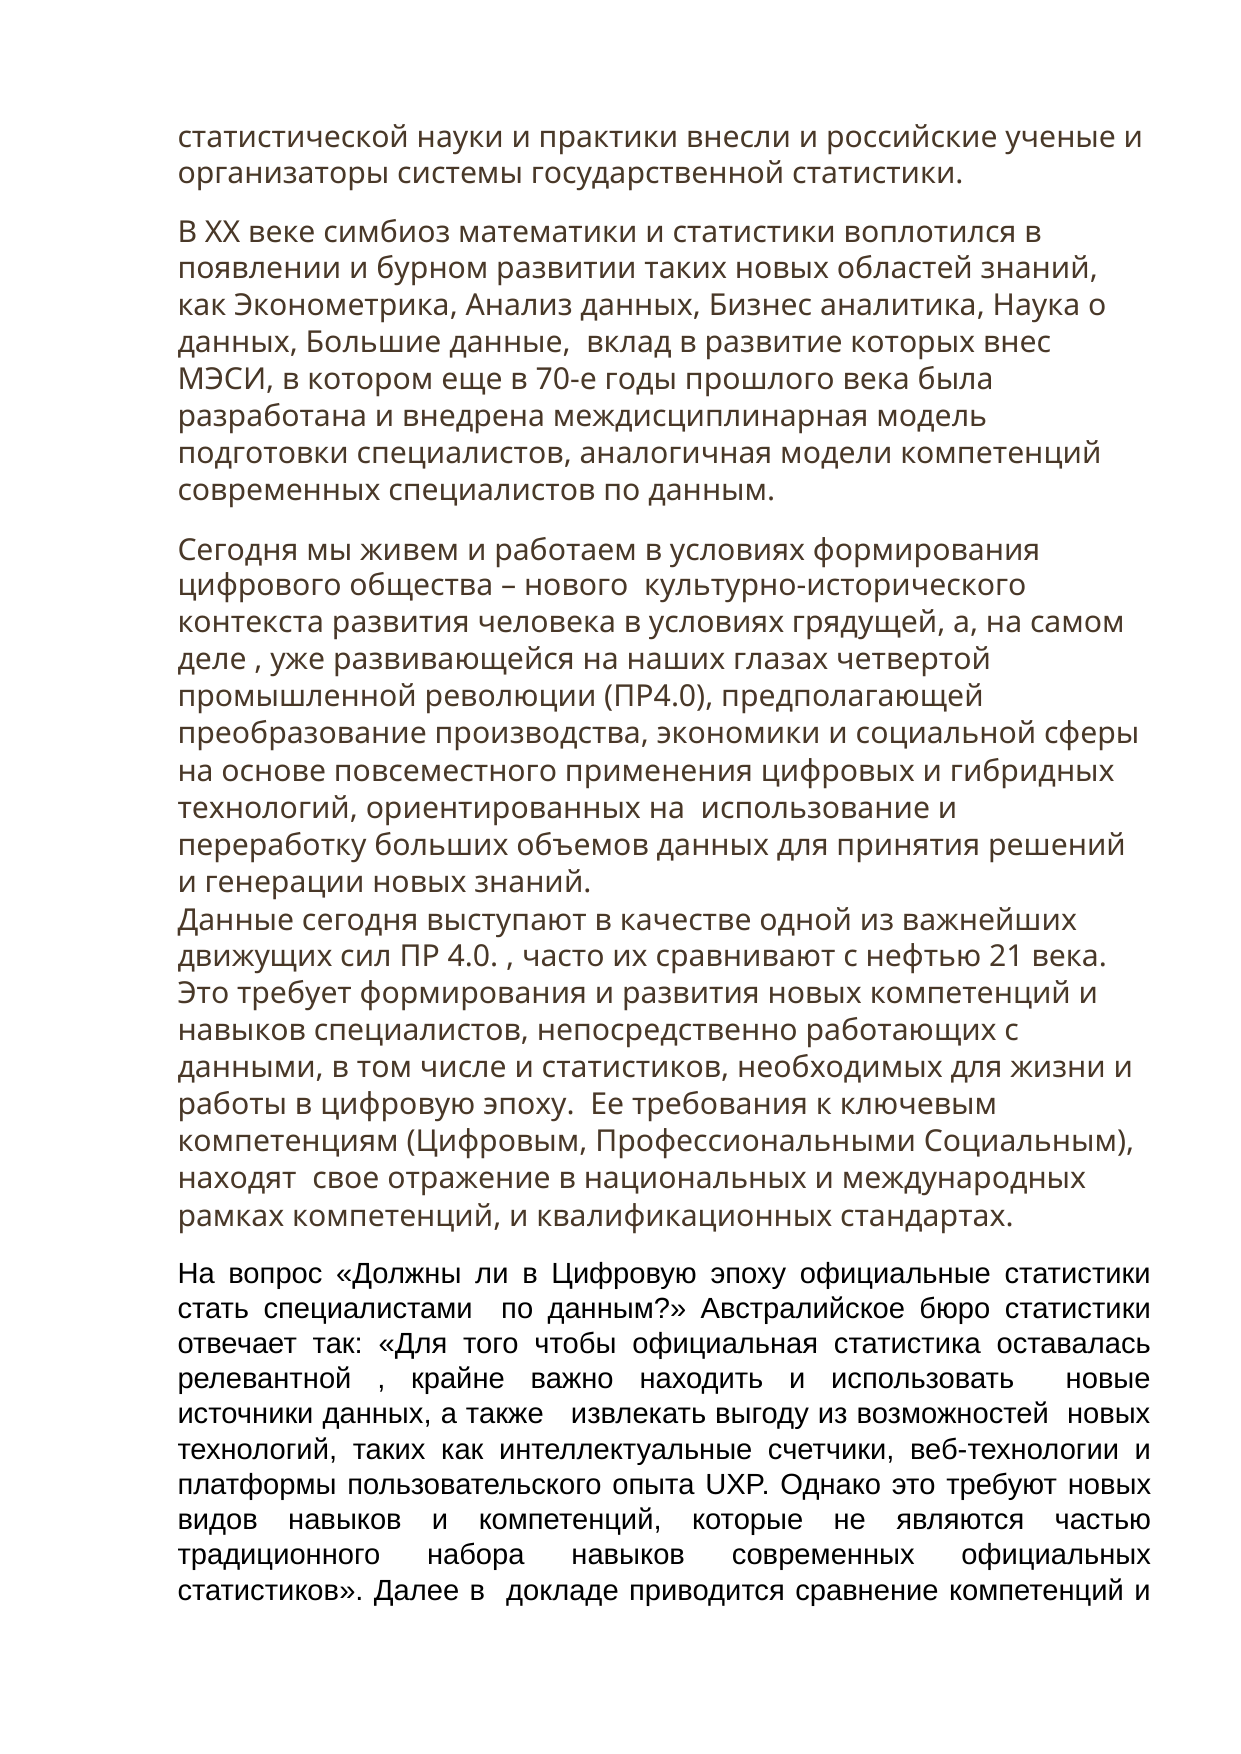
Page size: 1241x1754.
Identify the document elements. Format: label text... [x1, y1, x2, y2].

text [177, 1256, 1152, 1606]
text Сегодня мы живем и работаем в условиях формирования цифрового общества – нового культурно-исторического контекста развития человека в условиях грядущей, а, на самом деле , уже развивающейся на наших глазах четвертой промышленной революции (ПР4.0), предполагающей преобразование производства, экономики и социальной сферы на основе повсеместного применения цифровых и гибридных технологий, ориентированных на использование и переработку больших объемов данных для принятия решений и генерации новых знаний. [177, 530, 1152, 901]
text Данные сегодня выступают в качестве одной из важнейших движущих сил ПР 4.0. , часто их сравнивают с нефтью 21 века. Это требует формирования и развития новых компетенций и навыков специалистов, непосредственно работающих с данными, в том числе и статистиков, необходимых для жизни и работы в цифровую эпоху. Ее требования к ключевым компетенциям (Цифровым, Профессиональными Социальным), находят свое отражение в национальных и международных рамках компетенций, и квалификационных стандартах. [177, 901, 1152, 1235]
text В XX веке симбиоз математики и статистики воплотился в появлении и бурном развитии таких новых областей знаний, как Эконометрика, Анализ данных, Бизнес аналитика, Наука о данных, Большие данные, вклад в развитие которых внес МЭСИ, в котором еще в 70-е годы прошлого века была разработана и внедрена междисциплинарная модель подготовки специалистов, аналогичная модели компетенций современных специалистов по данным. [177, 213, 1152, 509]
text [177, 118, 1152, 192]
